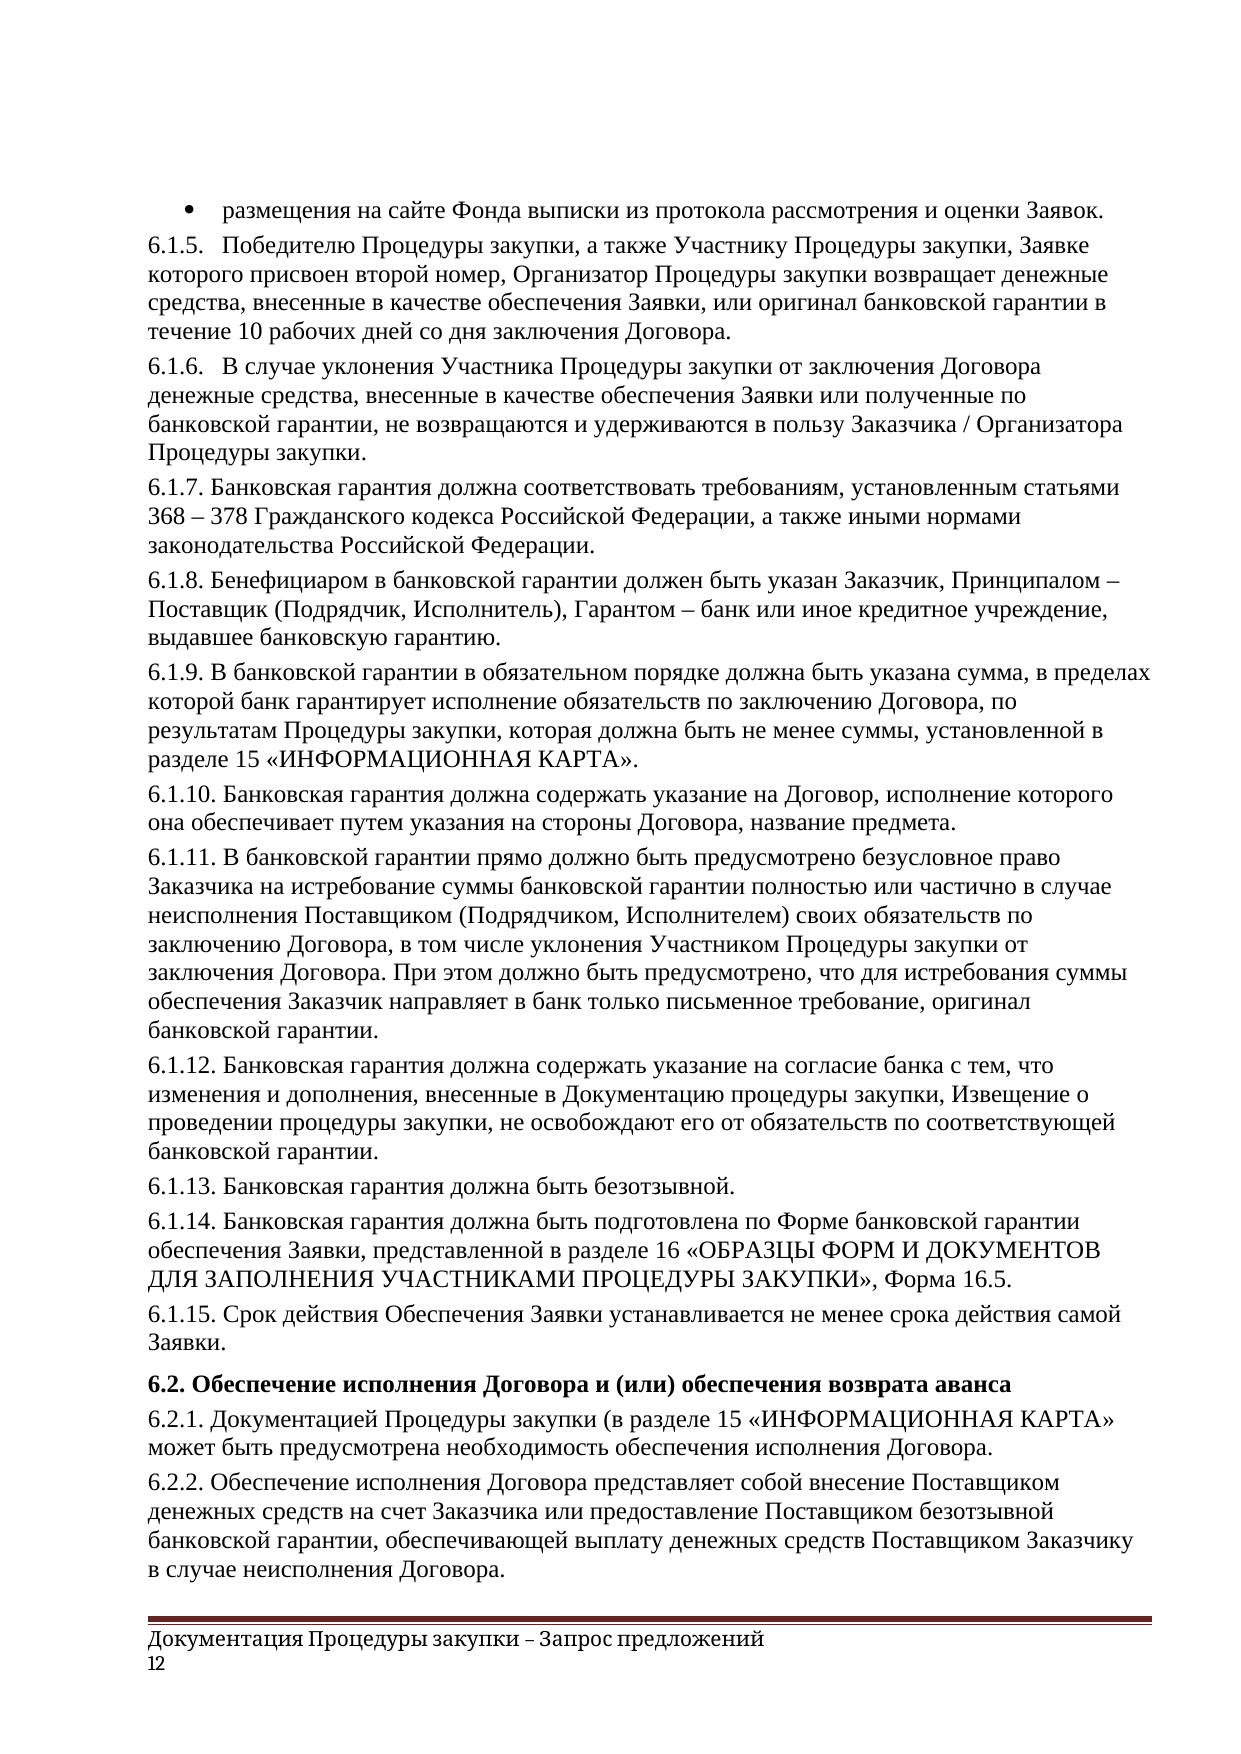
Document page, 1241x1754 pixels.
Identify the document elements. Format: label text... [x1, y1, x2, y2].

text 6.2.2. Обеспечение исполнения Договора представляет собой внесение Поставщиком денежных средств на счет Заказчика или предоставление Поставщиком безотзывной банковской гарантии, обеспечивающей выплату денежных средств Поставщиком Заказчику в случае неисполнения Договора. [148, 1467, 1152, 1582]
text 6.2.1. Документацией Процедуры закупки (в разделе 15 «Информационная карта» может быть предусмотрена необходимость обеспечения исполнения Договора. [148, 1404, 1152, 1461]
text 6.1.12. Банковская гарантия должна содержать указание на согласие банка с тем, что изменения и дополнения, внесенные в Документацию процедуры закупки, Извещение о проведении процедуры закупки, не освобождают его от обязательств по соответствующей банковской гарантии. [148, 1050, 1152, 1165]
text 6.1.10. Банковская гарантия должна содержать указание на Договор, исполнение которого она обеспечивает путем указания на стороны Договора, название предмета. [148, 779, 1152, 836]
text 6.1.13. Банковская гарантия должна быть безотзывной. [148, 1171, 1152, 1200]
text 6.1.15. Срок действия Обеспечения Заявки устанавливается не менее срока действия самой Заявки. [148, 1299, 1152, 1356]
text 6.1.14. Банковская гарантия должна быть подготовлена по Форме банковской гарантии обеспечения Заявки, представленной в разделе 16 «ОБРАЗЦЫ ФОРМ И ДОКУМЕНТОВ ДЛЯ ЗАПОЛНЕНИЯ УЧАСТНИКАМИ ПРОЦЕДУРЫ ЗАКУПКИ», Форма 16.5. [148, 1206, 1152, 1292]
list размещения на сайте Фонда выписки из протокола рассмотрения и оценки Заявок. [185, 195, 1152, 224]
text 6.1.11. В банковской гарантии прямо должно быть предусмотрено безусловное право Заказчика на истребование суммы банковской гарантии полностью или частично в случае неисполнения Поставщиком (Подрядчиком, Исполнителем) своих обязательств по заключению Договора, в том числе уклонения Участником Процедуры закупки от заключения Договора. При этом должно быть предусмотрено, что для истребования суммы обеспечения Заказчик направляет в банк только письменное требование, оригинал банковской гарантии. [148, 842, 1152, 1044]
text 6.1.7. Банковская гарантия должна соответствовать требованиям, установленным статьями 368 – 378 Гражданского кодекса Российской Федерации, а также иными нормами законодательства Российской Федерации. [148, 472, 1152, 559]
subtitle 6.2. Обеспечение исполнения Договора и (или) обеспечения возврата аванса [148, 1369, 1152, 1397]
text 6.1.9. В банковской гарантии в обязательном порядке должна быть указана сумма, в пределах которой банк гарантирует исполнение обязательств по заключению Договора, по результатам Процедуры закупки, которая должна быть не менее суммы, установленной в разделе 15 «Информационная карта». [148, 657, 1152, 772]
text 6.1.8. Бенефициаром в банковской гарантии должен быть указан Заказчик, Принципалом – Поставщик (Подрядчик, Исполнитель), Гарантом – банк или иное кредитное учреждение, выдавшее банковскую гарантию. [148, 565, 1152, 651]
text 6.1.6. В случае уклонения Участника Процедуры закупки от заключения Договора денежные средства, внесенные в качестве обеспечения Заявки или полученные по банковской гарантии, не возвращаются и удерживаются в пользу Заказчика / Организатора Процедуры закупки. [148, 351, 1152, 466]
text 6.1.5. Победителю Процедуры закупки, а также Участнику Процедуры закупки, Заявке которого присвоен второй номер, Организатор Процедуры закупки возвращает денежные средства, внесенные в качестве обеспечения Заявки, или оригинал банковской гарантии в течение 10 рабочих дней со дня заключения Договора. [148, 230, 1152, 345]
